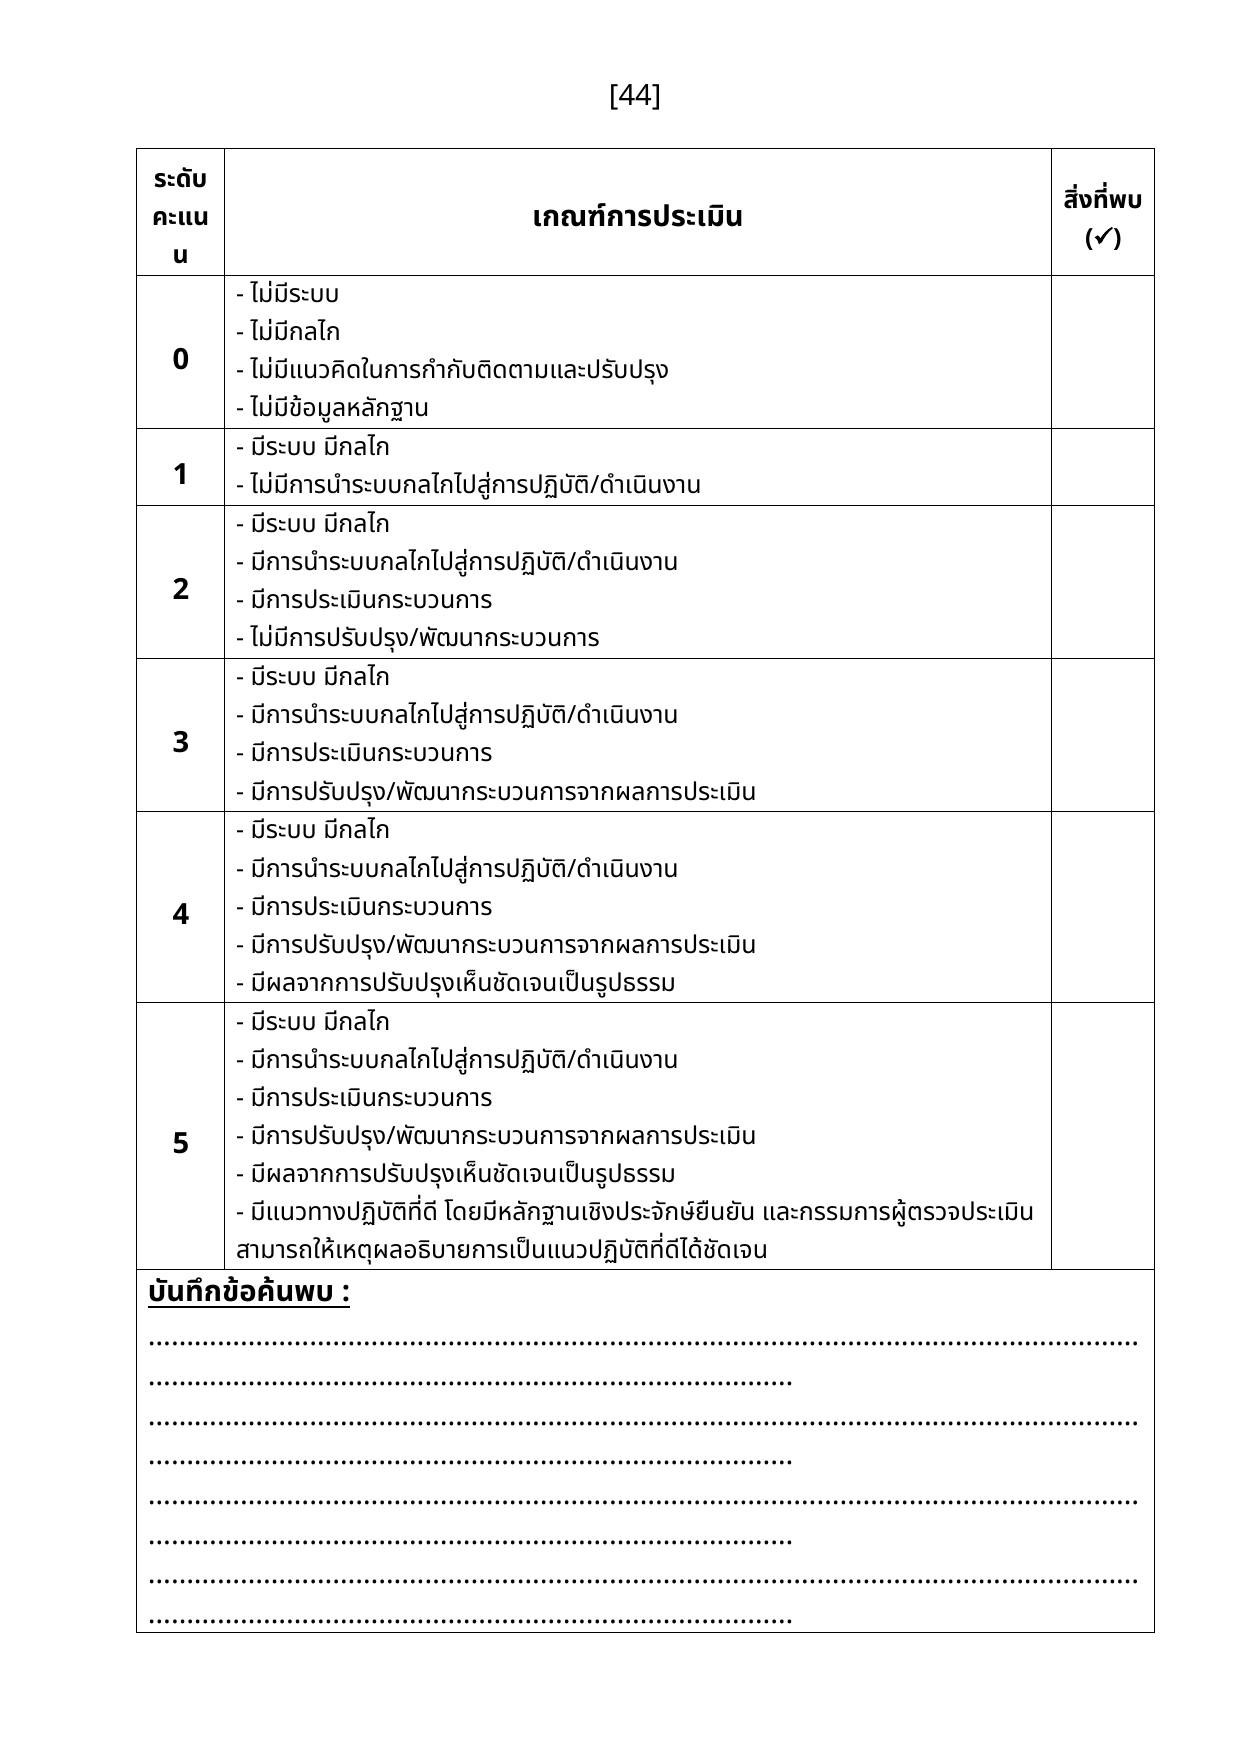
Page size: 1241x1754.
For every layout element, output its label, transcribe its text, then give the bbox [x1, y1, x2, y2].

table_cell [1052, 276, 1154, 428]
table_cell 5 [137, 1003, 224, 1269]
table_cell 4 [137, 812, 224, 1002]
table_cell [137, 1270, 1154, 1632]
table_cell - ไม่มีระบบ - ไม่มีกลไก - ไม่มีแนวคิดในการกำกับติดตามและปรับปรุง - ไม่มีข้อมูลหลักฐาน [225, 276, 1051, 428]
table_cell 1 [137, 429, 224, 505]
table_cell 2 [137, 506, 224, 658]
table_header เกณฑ์การประเมิน [225, 149, 1051, 275]
table_cell [1052, 1003, 1154, 1269]
table_cell [1052, 429, 1154, 505]
table_cell [1052, 659, 1154, 811]
table_cell - มีระบบ มีกลไก - มีการนำระบบกลไกไปสู่การปฏิบัติ/ดำเนินงาน - มีการประเมินกระบวนการ - มีการปรับปรุง/พัฒนากระบวนการจากผลการประเมิน - มีผลจากการปรับปรุงเห็นชัดเจนเป็นรูปธรรม - มีแนวทางปฏิบัติที่ดี โดยมีหลักฐานเชิงประจักษ์ยืนยัน และกรรมการผู้ตรวจประเมินสามารถให้เหตุผลอธิบายการเป็นแนวปฏิบัติที่ดีได้ชัดเจน [225, 1003, 1051, 1269]
table_cell - มีระบบ มีกลไก - ไม่มีการนำระบบกลไกไปสู่การปฏิบัติ/ดำเนินงาน [225, 429, 1051, 505]
table_cell - มีระบบ มีกลไก - มีการนำระบบกลไกไปสู่การปฏิบัติ/ดำเนินงาน - มีการประเมินกระบวนการ - มีการปรับปรุง/พัฒนากระบวนการจากผลการประเมิน [225, 659, 1051, 811]
table_cell 3 [137, 659, 224, 811]
table_cell [1052, 812, 1154, 1002]
table_header สิ่งที่พบ () [1052, 149, 1154, 275]
table_cell 0 [137, 276, 224, 428]
table_cell - มีระบบ มีกลไก - มีการนำระบบกลไกไปสู่การปฏิบัติ/ดำเนินงาน - มีการประเมินกระบวนการ - ไม่มีการปรับปรุง/พัฒนากระบวนการ [225, 506, 1051, 658]
table_header ระดับคะแนน [137, 149, 224, 275]
table_cell [1052, 506, 1154, 658]
table_cell - มีระบบ มีกลไก - มีการนำระบบกลไกไปสู่การปฏิบัติ/ดำเนินงาน - มีการประเมินกระบวนการ - มีการปรับปรุง/พัฒนากระบวนการจากผลการประเมิน - มีผลจากการปรับปรุงเห็นชัดเจนเป็นรูปธรรม [225, 812, 1051, 1002]
